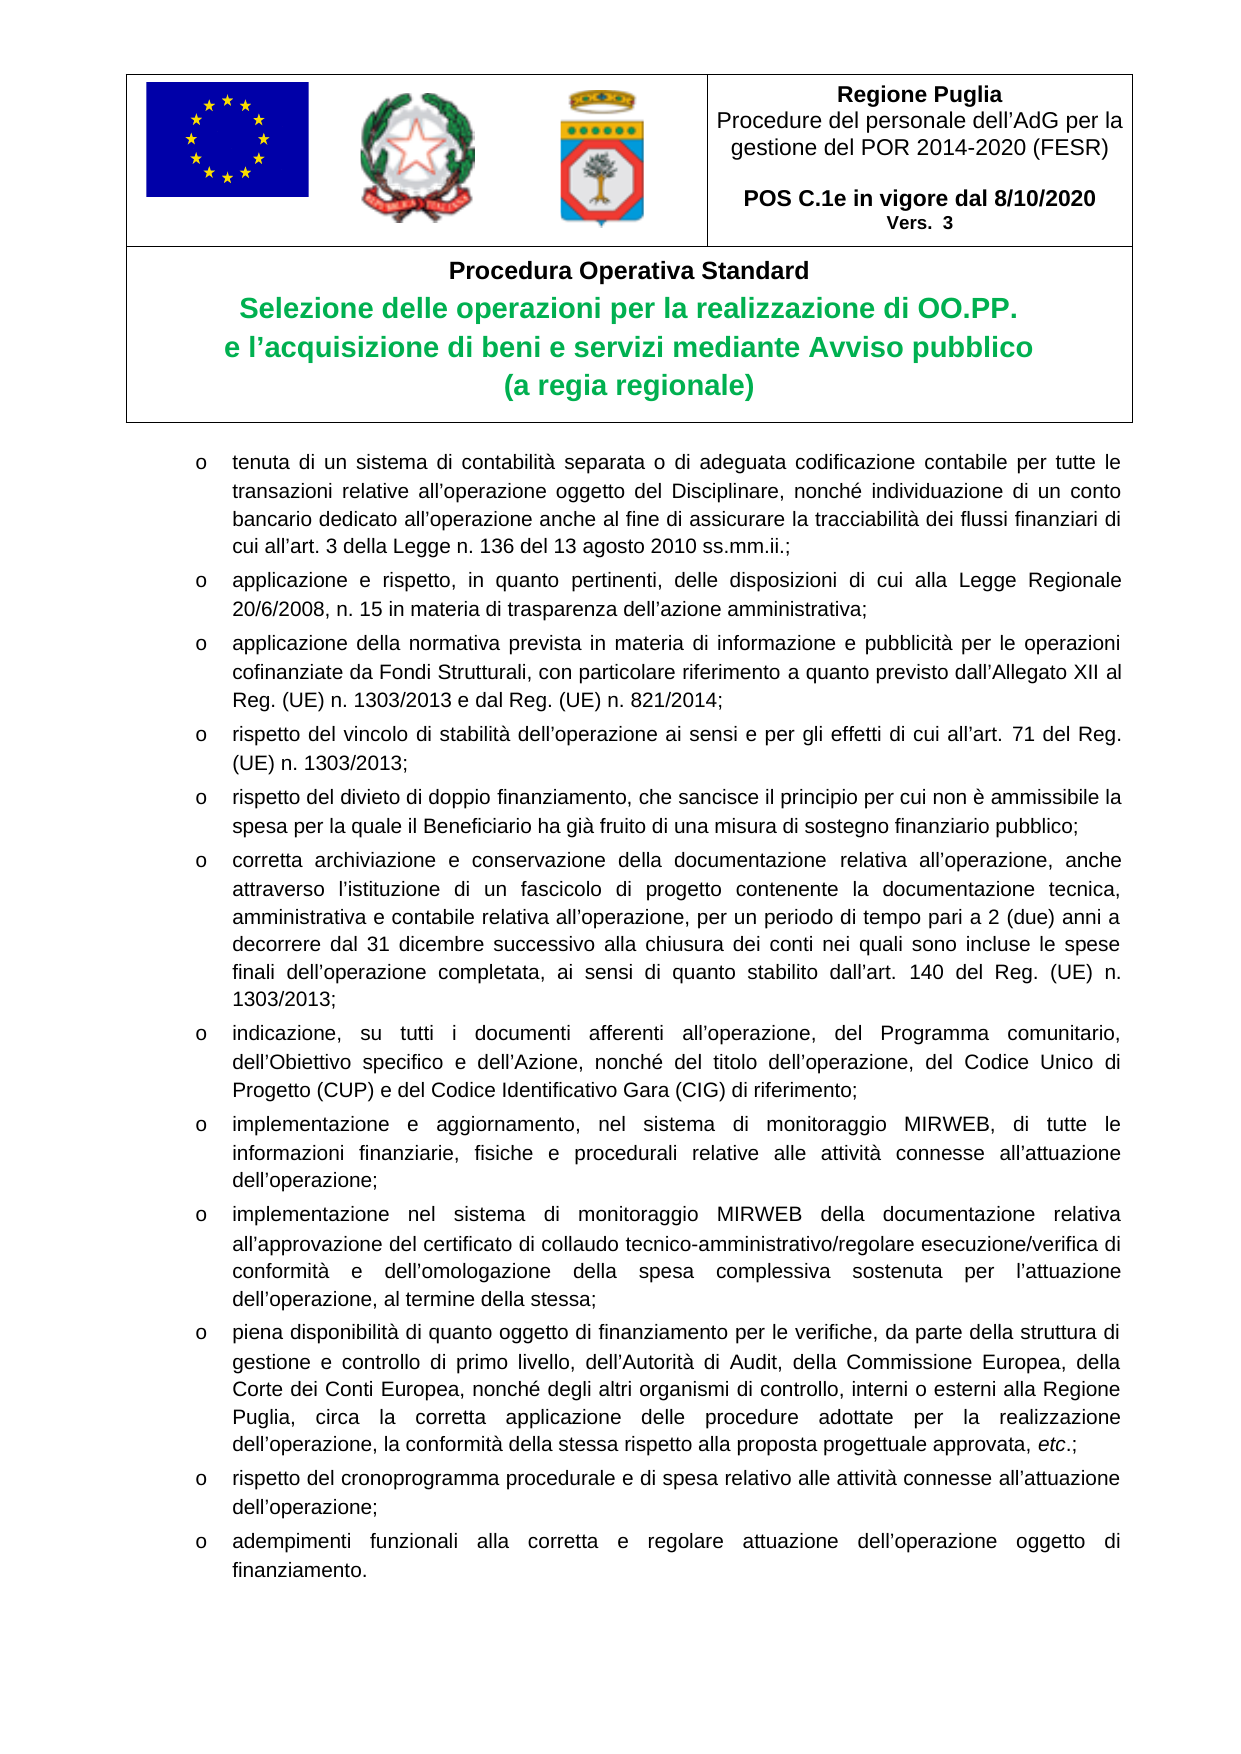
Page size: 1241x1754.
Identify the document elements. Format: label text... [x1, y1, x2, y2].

list implementazione e aggiornamento, nel sistema di monitoraggio MIRWEB, di tutte le informazioni finanziarie, fisiche e procedurali relative alle attività connesse all’attuazione dell’operazione; [195, 1111, 1122, 1192]
list applicazione della normativa prevista in materia di informazione e pubblicità per le operazioni cofinanziate da Fondi Strutturali, con particolare riferimento a quanto previsto dall’Allegato XII al Reg. (UE) n. 1303/2013 e dal Reg. (UE) n. 821/2014; [195, 631, 1122, 712]
list piena disponibilità di quanto oggetto di finanziamento per le verifiche, da parte della struttura di gestione e controllo di primo livello, dell’Autorità di Audit, della Commissione Europea, della Corte dei Conti Europea, nonché degli altri organismi di controllo, interni o esterni alla Regione Puglia, circa la corretta applicazione delle procedure adottate per la realizzazione dell’operazione, la conformità della stessa rispetto alla proposta progettuale approvata, etc.; [195, 1320, 1122, 1456]
list rispetto del divieto di doppio finanziamento, che sancisce il principio per cui non è ammissibile la spesa per la quale il Beneficiario ha già fruito di una misura di sostegno finanziario pubblico; [195, 784, 1122, 838]
picture [146, 82, 309, 197]
list indicazione, su tutti i documenti afferenti all’operazione, del Programma comunitario, dell’Obiettivo specifico e dell’Azione, nonché del titolo dell’operazione, del Codice Unico di Progetto (CUP) e del Codice Identificativo Gara (CIG) di riferimento; [195, 1021, 1122, 1102]
list rispetto del cronoprogramma procedurale e di spesa relativo alle attività connesse all’attuazione dell’operazione; [195, 1466, 1122, 1519]
list implementazione nel sistema di monitoraggio MIRWEB della documentazione relativa all’approvazione del certificato di collaudo tecnico-amministrativo/regolare esecuzione/verifica di conformità e dell’omologazione della spesa complessiva sostenuta per l’attuazione dell’operazione, al termine della stessa; [195, 1202, 1122, 1310]
list rispetto del vincolo di stabilità dell’operazione ai sensi e per gli effetti di cui all’art. 71 del Reg. (UE) n. 1303/2013; [195, 721, 1122, 775]
list corretta archiviazione e conservazione della documentazione relativa all’operazione, anche attraverso l’istituzione di un fascicolo di progetto contenente la documentazione tecnica, amministrativa e contabile relativa all’operazione, per un periodo di tempo pari a 2 (due) anni a decorrere dal 31 dicembre successivo alla chiusura dei conti nei quali sono incluse le spese finali dell’operazione completata, ai sensi di quanto stabilito dall’art. 140 del Reg. (UE) n. 1303/2013; [195, 848, 1122, 1011]
picture [560, 90, 644, 228]
picture [360, 93, 475, 223]
list adempimenti funzionali alla corretta e regolare attuazione dell’operazione oggetto di finanziamento. [195, 1529, 1122, 1582]
list tenuta di un sistema di contabilità separata o di adeguata codificazione contabile per tutte le transazioni relative all’operazione oggetto del Disciplinare, nonché individuazione di un conto bancario dedicato all’operazione anche al fine di assicurare la tracciabilità dei flussi finanziari di cui all’art. 3 della Legge n. 136 del 13 agosto 2010 ss.mm.ii.; [195, 449, 1122, 558]
list applicazione e rispetto, in quanto pertinenti, delle disposizioni di cui alla Legge Regionale 20/6/2008, n. 15 in materia di trasparenza dell’azione amministrativa; [195, 568, 1122, 621]
